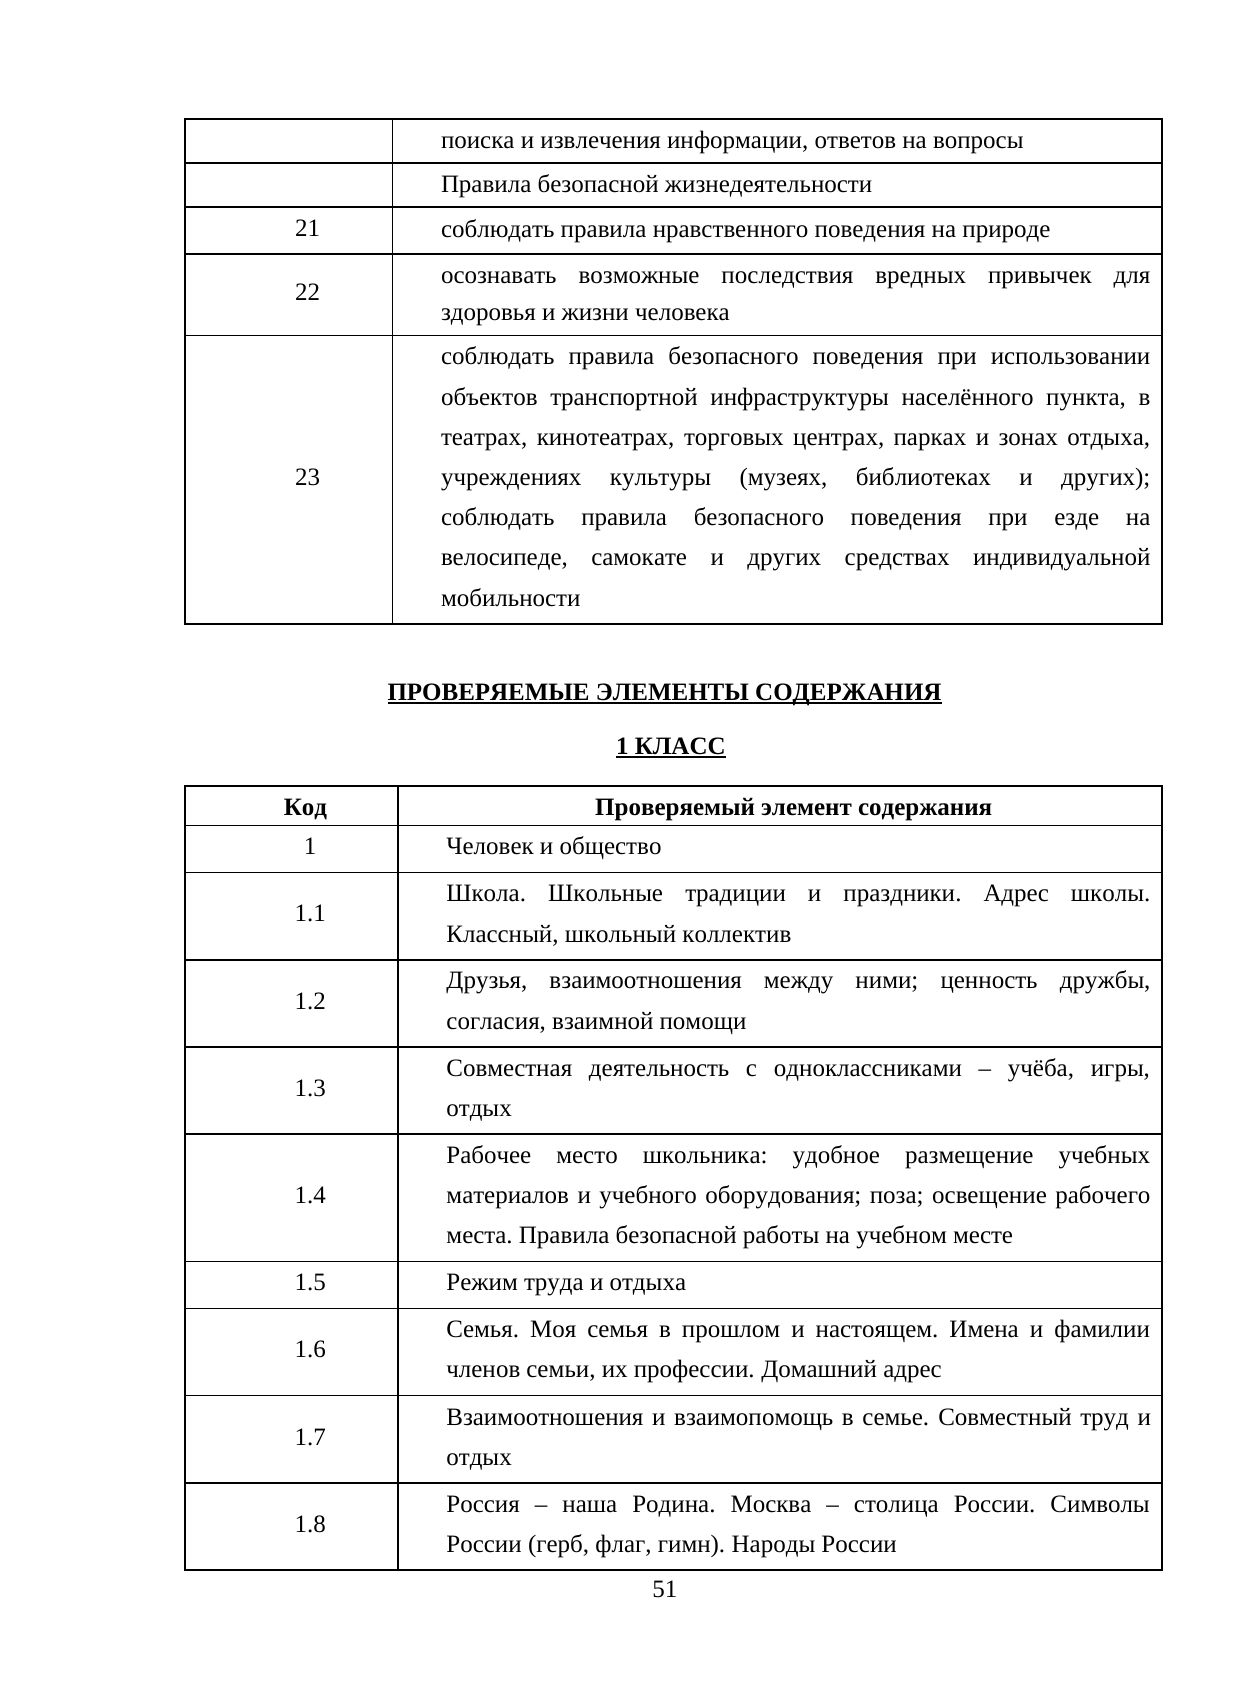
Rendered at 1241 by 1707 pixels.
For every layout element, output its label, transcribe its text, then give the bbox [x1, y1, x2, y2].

table_cell Совместная деятельность с одноклассниками ‒ учёба, игры, отдых [399, 1048, 1161, 1133]
table_cell 1.5 [186, 1262, 397, 1308]
table_cell 22 [186, 255, 392, 334]
table_cell Друзья, взаимоотношения между ними; ценность дружбы, согласия, взаимной помощи [399, 961, 1161, 1046]
table_cell Человек и общество [399, 826, 1161, 872]
table_cell Рабочее место школьника: удобное размещение учебных материалов и учебного оборудования; поза; освещение рабочего места. Правила безопасной работы на учебном месте [399, 1135, 1161, 1261]
table_cell Правила безопасной жизнедеятельности [393, 164, 1161, 206]
table_cell 23 [186, 336, 392, 623]
table_cell Россия ‒ наша Родина. Москва ‒ столица России. Символы России (герб, флаг, гимн). Народы России [399, 1484, 1161, 1569]
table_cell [393, 120, 1161, 162]
table_cell 1 [186, 826, 397, 872]
table_cell 1.7 [186, 1396, 397, 1482]
text ПРОВЕРЯЕМЫЕ ЭЛЕМЕНТЫ СОДЕРЖАНИЯ [177, 677, 1152, 706]
table_header Код [186, 787, 397, 825]
table_cell 1.3 [186, 1048, 397, 1133]
table_cell 1.1 [186, 873, 397, 959]
table_cell Взаимоотношения и взаимопомощь в семье. Совместный труд и отдых [399, 1396, 1161, 1482]
table_cell Школа. Школьные традиции и праздники. Адрес школы. Классный, школьный коллектив [399, 873, 1161, 959]
table_cell [186, 164, 392, 206]
table_header Проверяемый элемент содержания [399, 787, 1161, 825]
table_cell Режим труда и отдыха [399, 1262, 1161, 1308]
table_cell Семья. Моя семья в прошлом и настоящем. Имена и фамилии членов семьи, их профессии. Домашний адрес [399, 1309, 1161, 1395]
table_cell 21 [186, 208, 392, 253]
table_cell соблюдать правила безопасного поведения при использовании объектов транспортной инфраструктуры населённого пункта, в театрах, кинотеатрах, торговых центрах, парках и зонах отдыха, учреждениях культуры (музеях, библиотеках и других); соблюдать правила безопасного поведения при езде на велосипеде, самокате и других средствах индивидуальной мобильности [393, 336, 1161, 623]
table_cell 1.6 [186, 1309, 397, 1395]
table_cell 1.8 [186, 1484, 397, 1569]
table_cell осознавать возможные последствия вредных привычек для здоровья и жизни человека [393, 255, 1161, 334]
text 1 КЛАСС [190, 731, 1152, 760]
table_cell 1.4 [186, 1135, 397, 1261]
table_cell соблюдать правила нравственного поведения на природе [393, 208, 1161, 253]
table_cell 1.2 [186, 961, 397, 1046]
table_cell 20 [186, 120, 392, 162]
